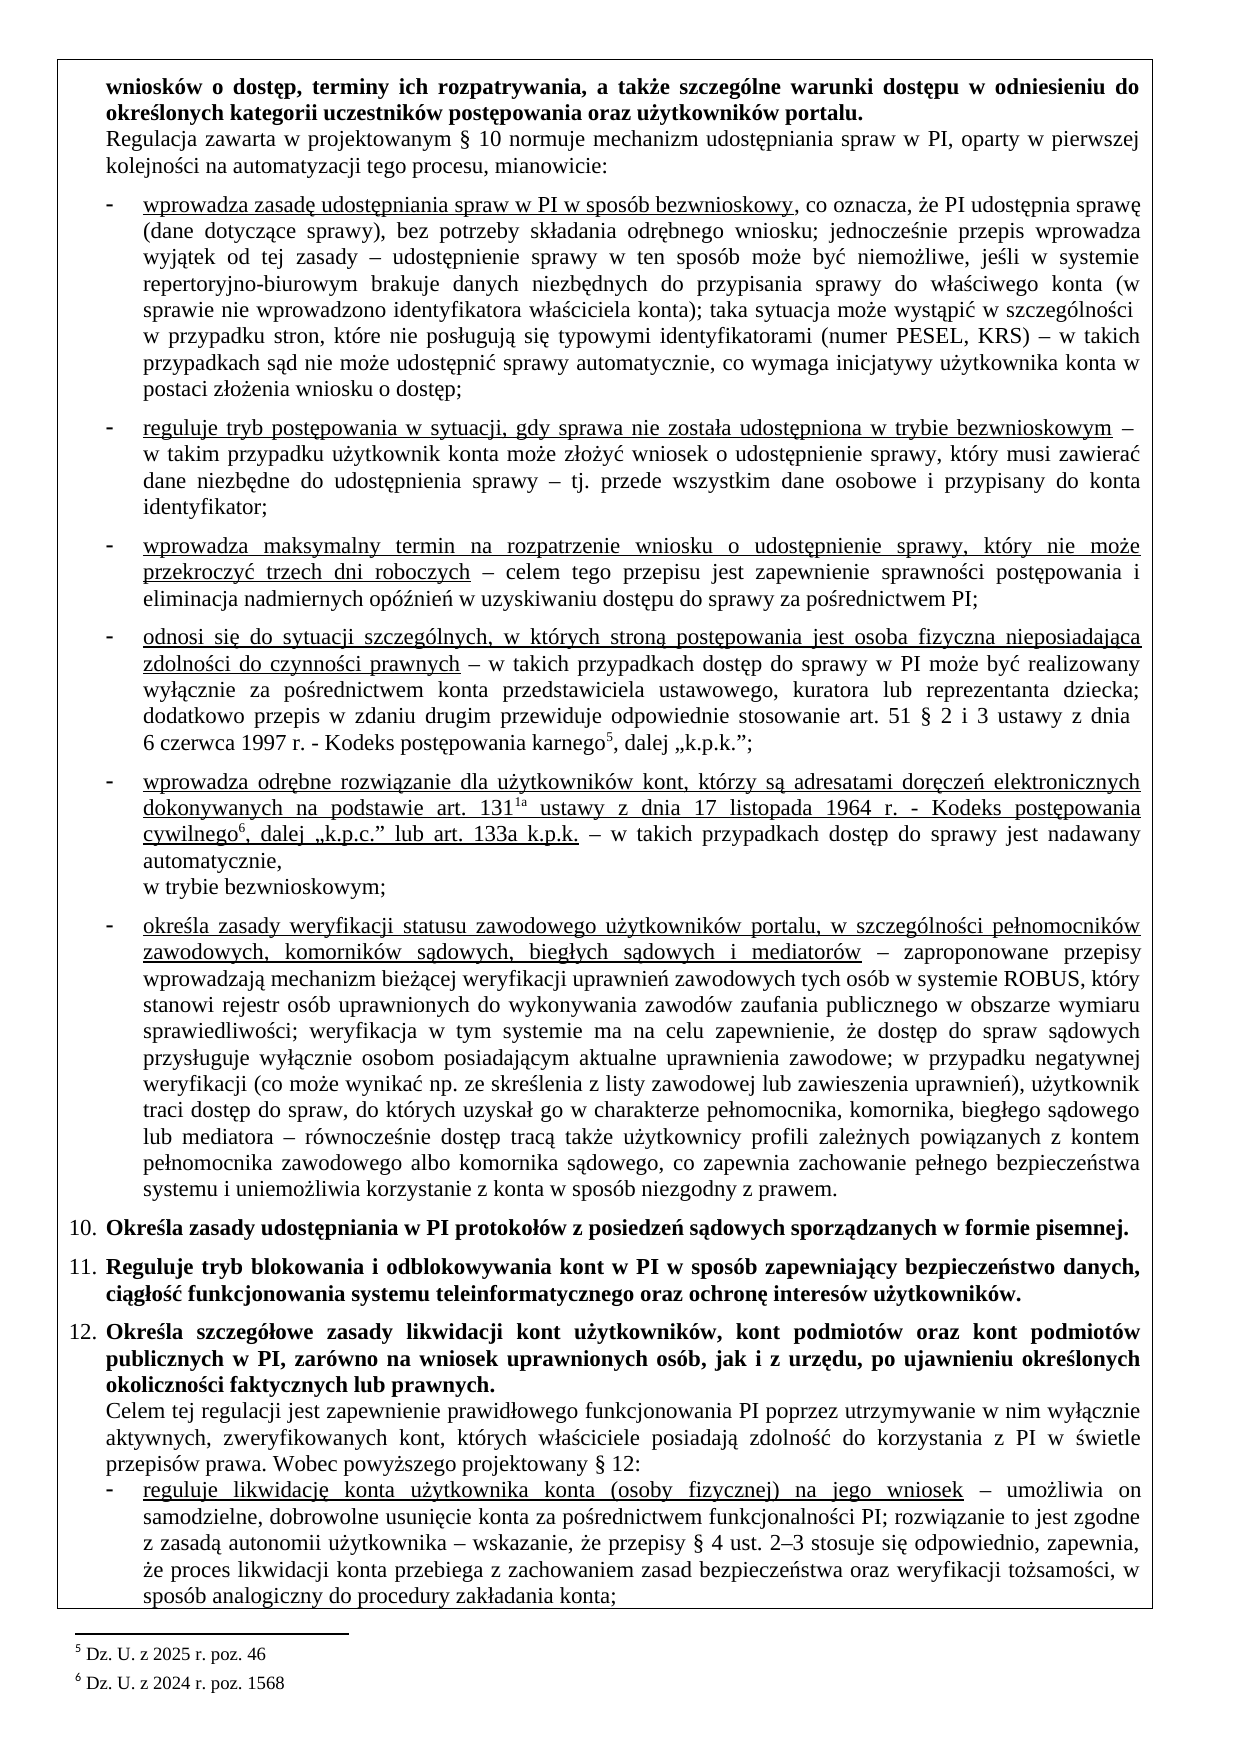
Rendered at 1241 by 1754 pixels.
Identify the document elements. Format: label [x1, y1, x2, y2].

table_cell [58, 60, 1152, 1608]
